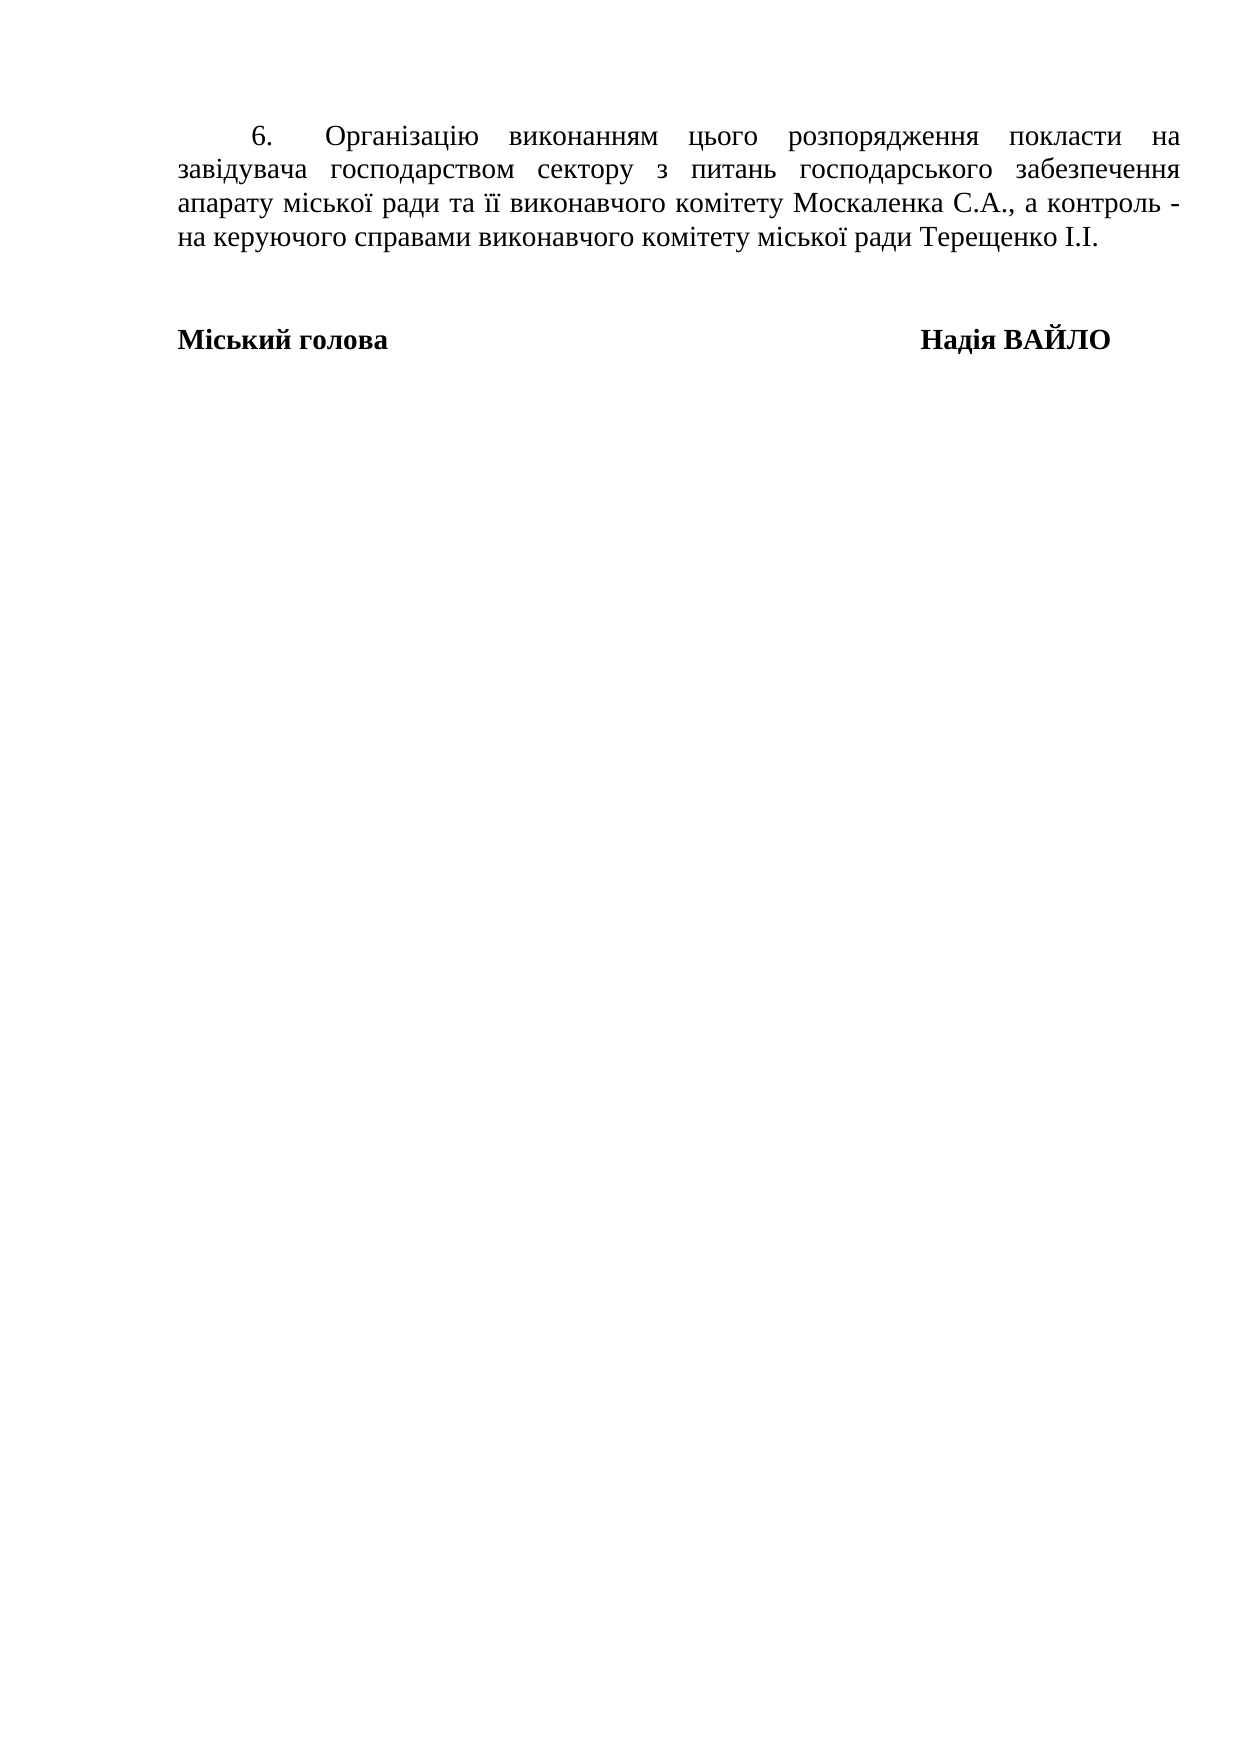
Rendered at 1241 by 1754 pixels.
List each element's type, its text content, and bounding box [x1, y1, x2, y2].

text Міський голова Надія ВАЙЛО [177, 322, 1181, 355]
list Організацію виконанням цього розпорядження покласти на завідувача господарством сектору з питань господарського забезпечення апарату міської ради та її виконавчого комітету Москаленка С.А., а контроль - на керуючого справами виконавчого комітету міської ради Терещенко І.І. [177, 118, 1181, 252]
